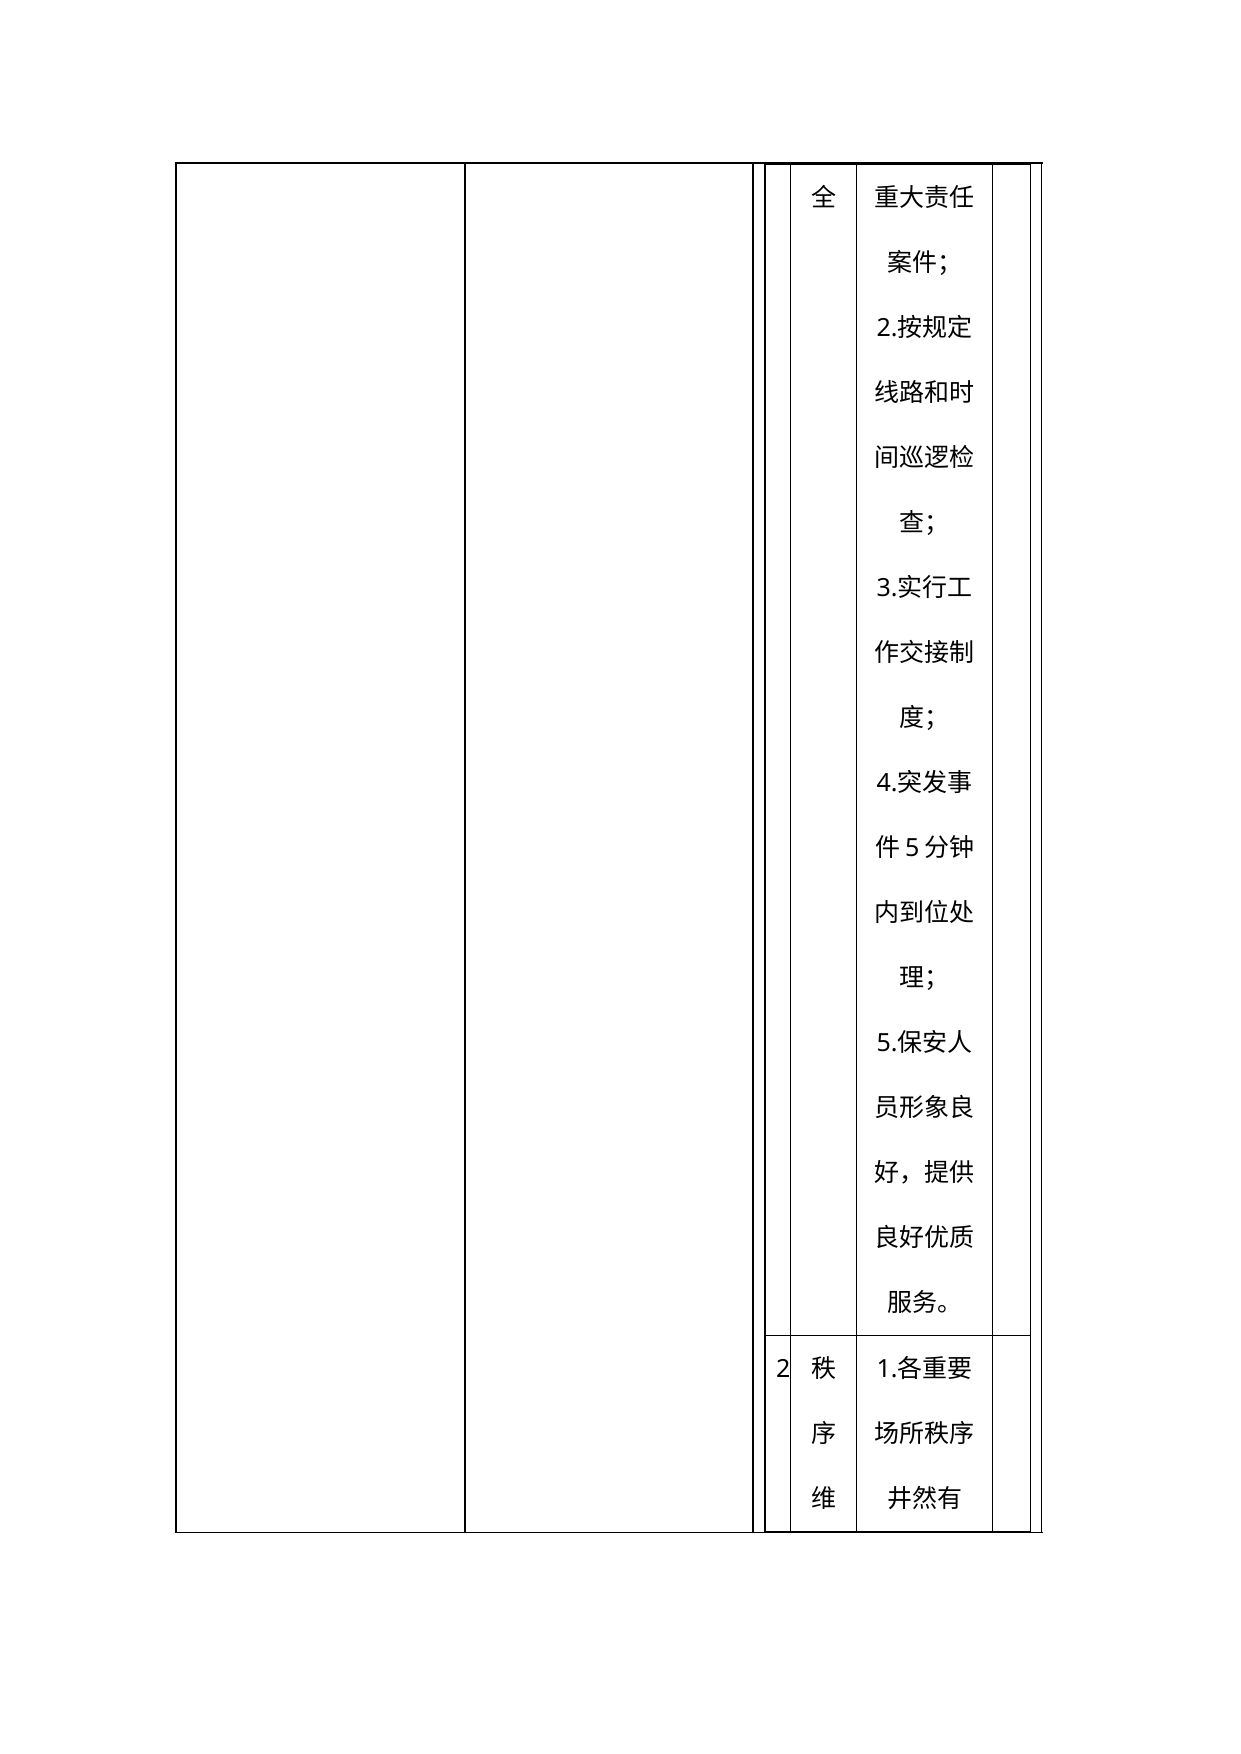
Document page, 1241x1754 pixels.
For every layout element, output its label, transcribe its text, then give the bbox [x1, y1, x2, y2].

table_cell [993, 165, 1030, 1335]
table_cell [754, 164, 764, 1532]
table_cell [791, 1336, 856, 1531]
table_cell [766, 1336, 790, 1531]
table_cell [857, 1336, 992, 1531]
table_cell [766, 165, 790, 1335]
table_cell 1 [177, 164, 464, 1532]
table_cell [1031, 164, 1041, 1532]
table_cell [466, 164, 752, 1532]
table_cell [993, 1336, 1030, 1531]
